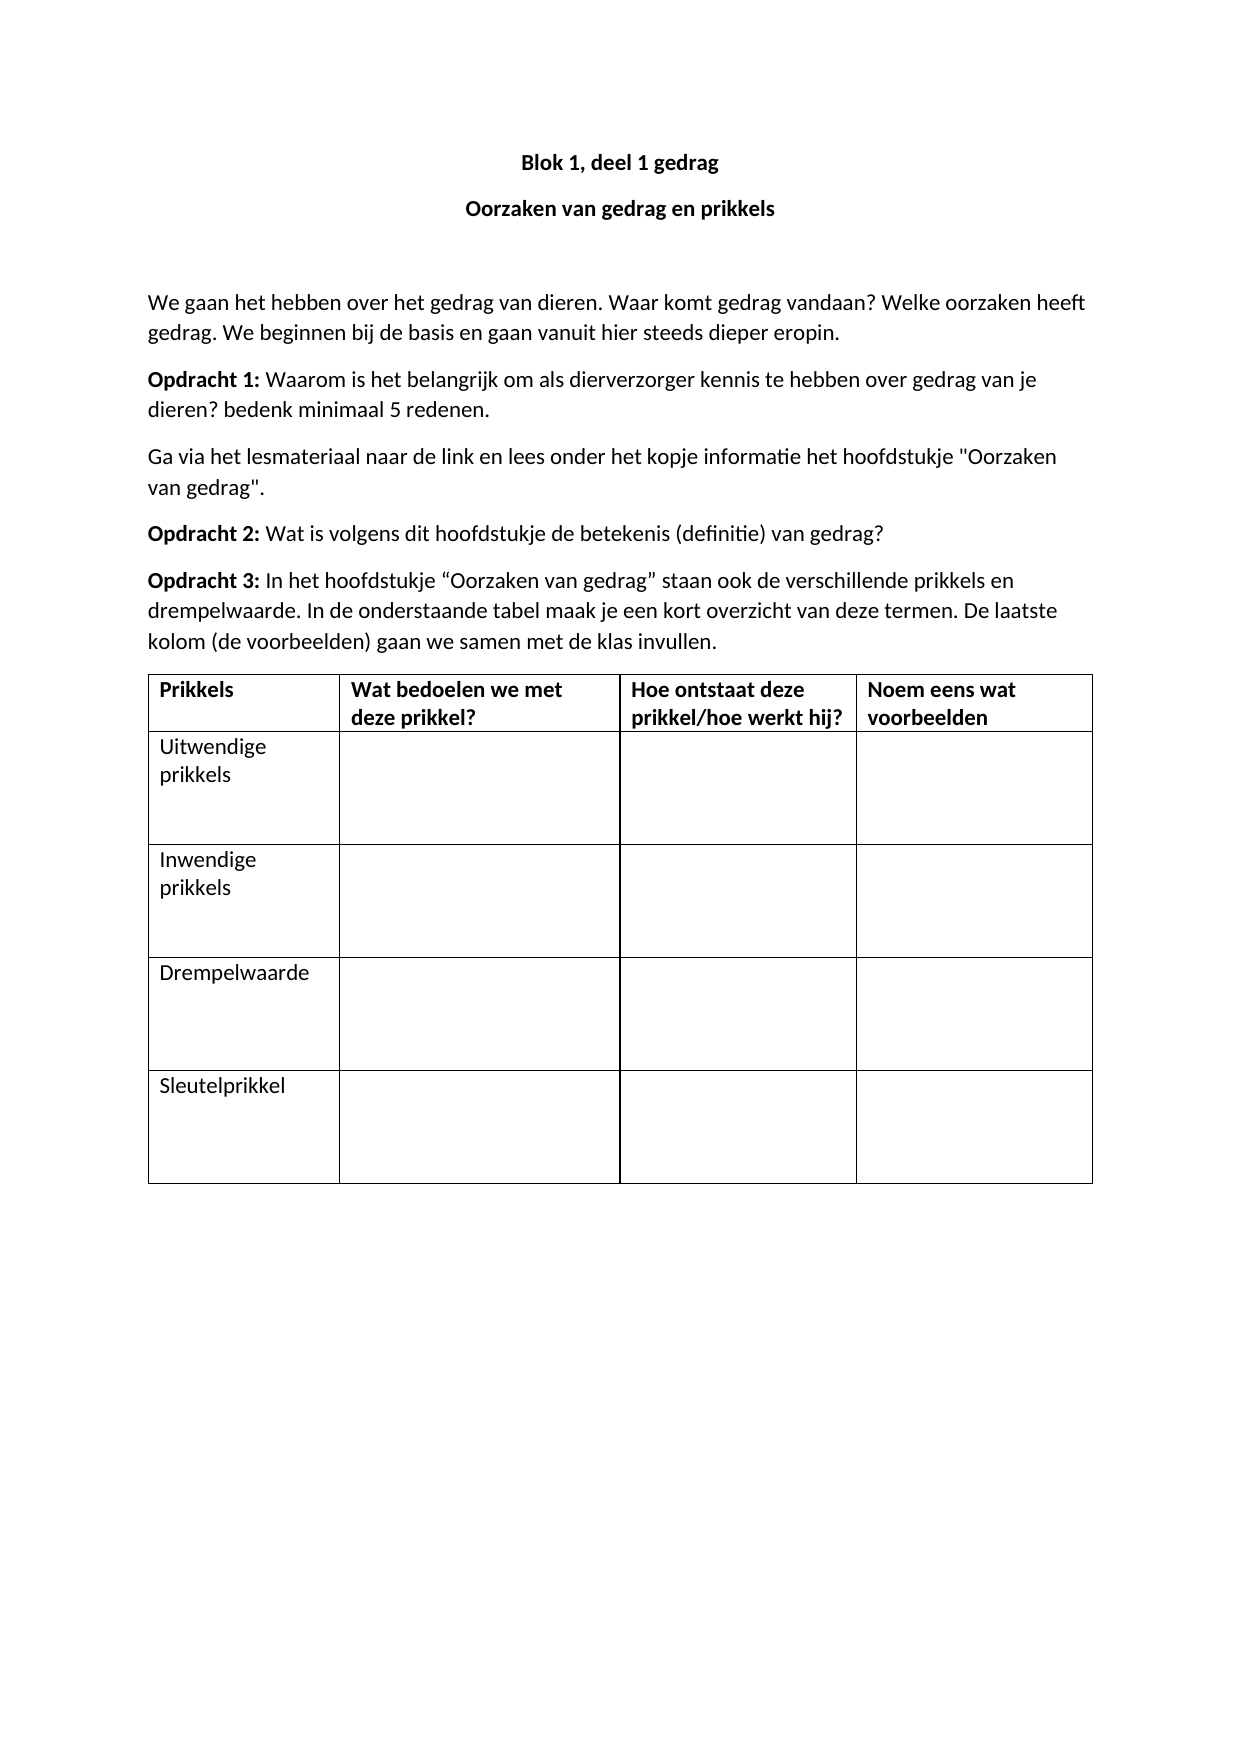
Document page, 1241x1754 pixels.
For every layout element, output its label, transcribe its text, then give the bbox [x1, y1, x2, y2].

table_cell [857, 732, 1092, 844]
table_cell Sleutelprikkel [149, 1071, 339, 1183]
text Blok 1, deel 1 gedrag [148, 148, 1093, 176]
table_header Wat bedoelen we met deze prikkel? [340, 675, 619, 731]
table_cell [857, 958, 1092, 1070]
table_cell Inwendige prikkels [149, 845, 339, 957]
table_cell [621, 732, 856, 844]
table_cell [857, 845, 1092, 957]
text Ga via het lesmateriaal naar de link en lees onder het kopje informatie het hoofdstukje "Oorzaken van gedrag". [148, 442, 1093, 501]
table_cell [857, 1071, 1092, 1183]
table_cell [340, 845, 619, 957]
table_cell [340, 732, 619, 844]
table_cell [621, 958, 856, 1070]
text Opdracht 2: Wat is volgens dit hoofdstukje de betekenis (definitie) van gedrag? [148, 519, 1093, 547]
table_cell Uitwendige prikkels [149, 732, 339, 844]
table_cell [621, 845, 856, 957]
text Opdracht 1: Waarom is het belangrijk om als dierverzorger kennis te hebben over gedrag van je dieren? bedenk minimaal 5 redenen. [148, 365, 1093, 423]
table_cell [340, 958, 619, 1070]
table_cell Drempelwaarde [149, 958, 339, 1070]
table_cell [340, 1071, 619, 1183]
table_cell [621, 1071, 856, 1183]
text We gaan het hebben over het gedrag van dieren. Waar komt gedrag vandaan? Welke oorzaken heeft gedrag. We beginnen bij de basis en gaan vanuit hier steeds dieper eropin. [148, 288, 1093, 346]
table_header Noem eens wat voorbeelden [857, 675, 1092, 731]
table_header Hoe ontstaat deze prikkel/hoe werkt hij? [621, 675, 856, 731]
text Oorzaken van gedrag en prikkels [148, 194, 1093, 222]
text Opdracht 3: In het hoofdstukje “Oorzaken van gedrag” staan ook de verschillende prikkels en drempelwaarde. In de onderstaande tabel maak je een kort overzicht van deze termen. De laatste kolom (de voorbeelden) gaan we samen met de klas invullen. [148, 566, 1093, 655]
table_header Prikkels [149, 675, 339, 731]
